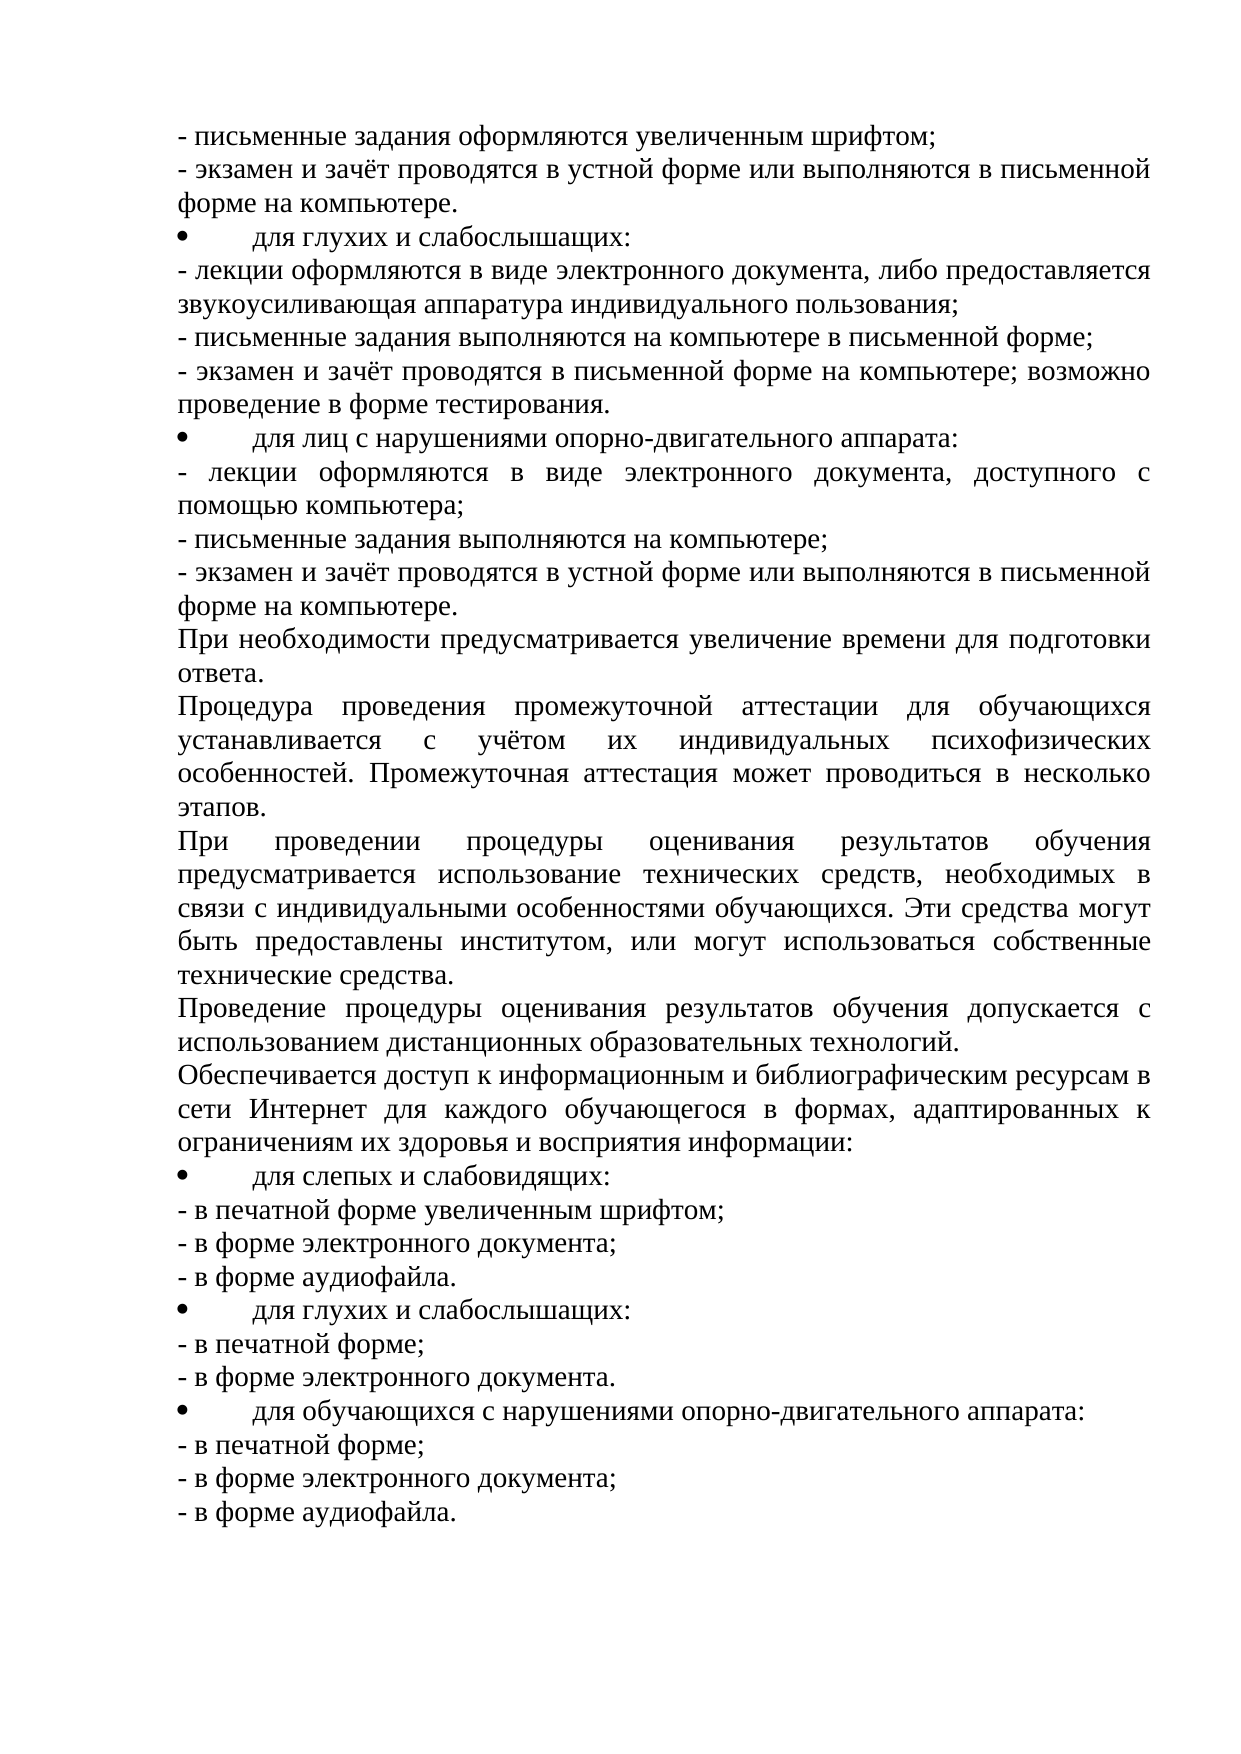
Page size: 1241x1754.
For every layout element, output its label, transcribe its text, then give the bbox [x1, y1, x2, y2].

text - лекции оформляются в виде электронного документа, доступного с помощью компьютера; [177, 454, 1152, 521]
text - лекции оформляются в виде электронного документа, либо предоставляется звукоусиливающая аппаратура индивидуального пользования; [177, 252, 1152, 319]
list для глухих и слабослышащих: [177, 219, 1152, 252]
list для лиц с нарушениями опорно-двигательного аппарата: [177, 420, 1152, 454]
text - экзамен и зачёт проводятся в устной форме или выполняются в письменной форме на компьютере. [177, 152, 1152, 219]
text - в форме электронного документа. [177, 1359, 1152, 1393]
text - в форме аудиофайла. [177, 1494, 1152, 1527]
list для обучающихся с нарушениями опорно-двигательного аппарата: [177, 1393, 1152, 1427]
list для слепых и слабовидящих: [177, 1158, 1152, 1192]
text Проведение процедуры оценивания результатов обучения допускается с использованием дистанционных образовательных технологий. [177, 990, 1152, 1057]
text - письменные задания выполняются на компьютере; [177, 521, 1152, 554]
text - в форме электронного документа; [177, 1460, 1152, 1494]
text - в печатной форме; [177, 1326, 1152, 1359]
text - в печатной форме увеличенным шрифтом; [177, 1192, 1152, 1225]
list для глухих и слабослышащих: [177, 1292, 1152, 1326]
text - в печатной форме; [177, 1427, 1152, 1460]
text - письменные задания выполняются на компьютере в письменной форме; [177, 319, 1152, 353]
text - экзамен и зачёт проводятся в устной форме или выполняются в письменной форме на компьютере. [177, 554, 1152, 621]
text Обеспечивается доступ к информационным и библиографическим ресурсам в сети Интернет для каждого обучающегося в формах, адаптированных к ограничениям их здоровья и восприятия информации: [177, 1057, 1152, 1158]
text - в форме аудиофайла. [177, 1259, 1152, 1292]
text - экзамен и зачёт проводятся в письменной форме на компьютере; возможно проведение в форме тестирования. [177, 353, 1152, 420]
text Процедура проведения промежуточной аттестации для обучающихся устанавливается с учётом их индивидуальных психофизических особенностей. Промежуточная аттестация может проводиться в несколько этапов. [177, 688, 1152, 823]
text - в форме электронного документа; [177, 1225, 1152, 1259]
text При необходимости предусматривается увеличение времени для подготовки ответа. [177, 621, 1152, 688]
text - письменные задания оформляются увеличенным шрифтом; [177, 118, 1152, 152]
text При проведении процедуры оценивания результатов обучения предусматривается использование технических средств, необходимых в связи с индивидуальными особенностями обучающихся. Эти средства могут быть предоставлены институтом, или могут использоваться собственные технические средства. [177, 823, 1152, 990]
